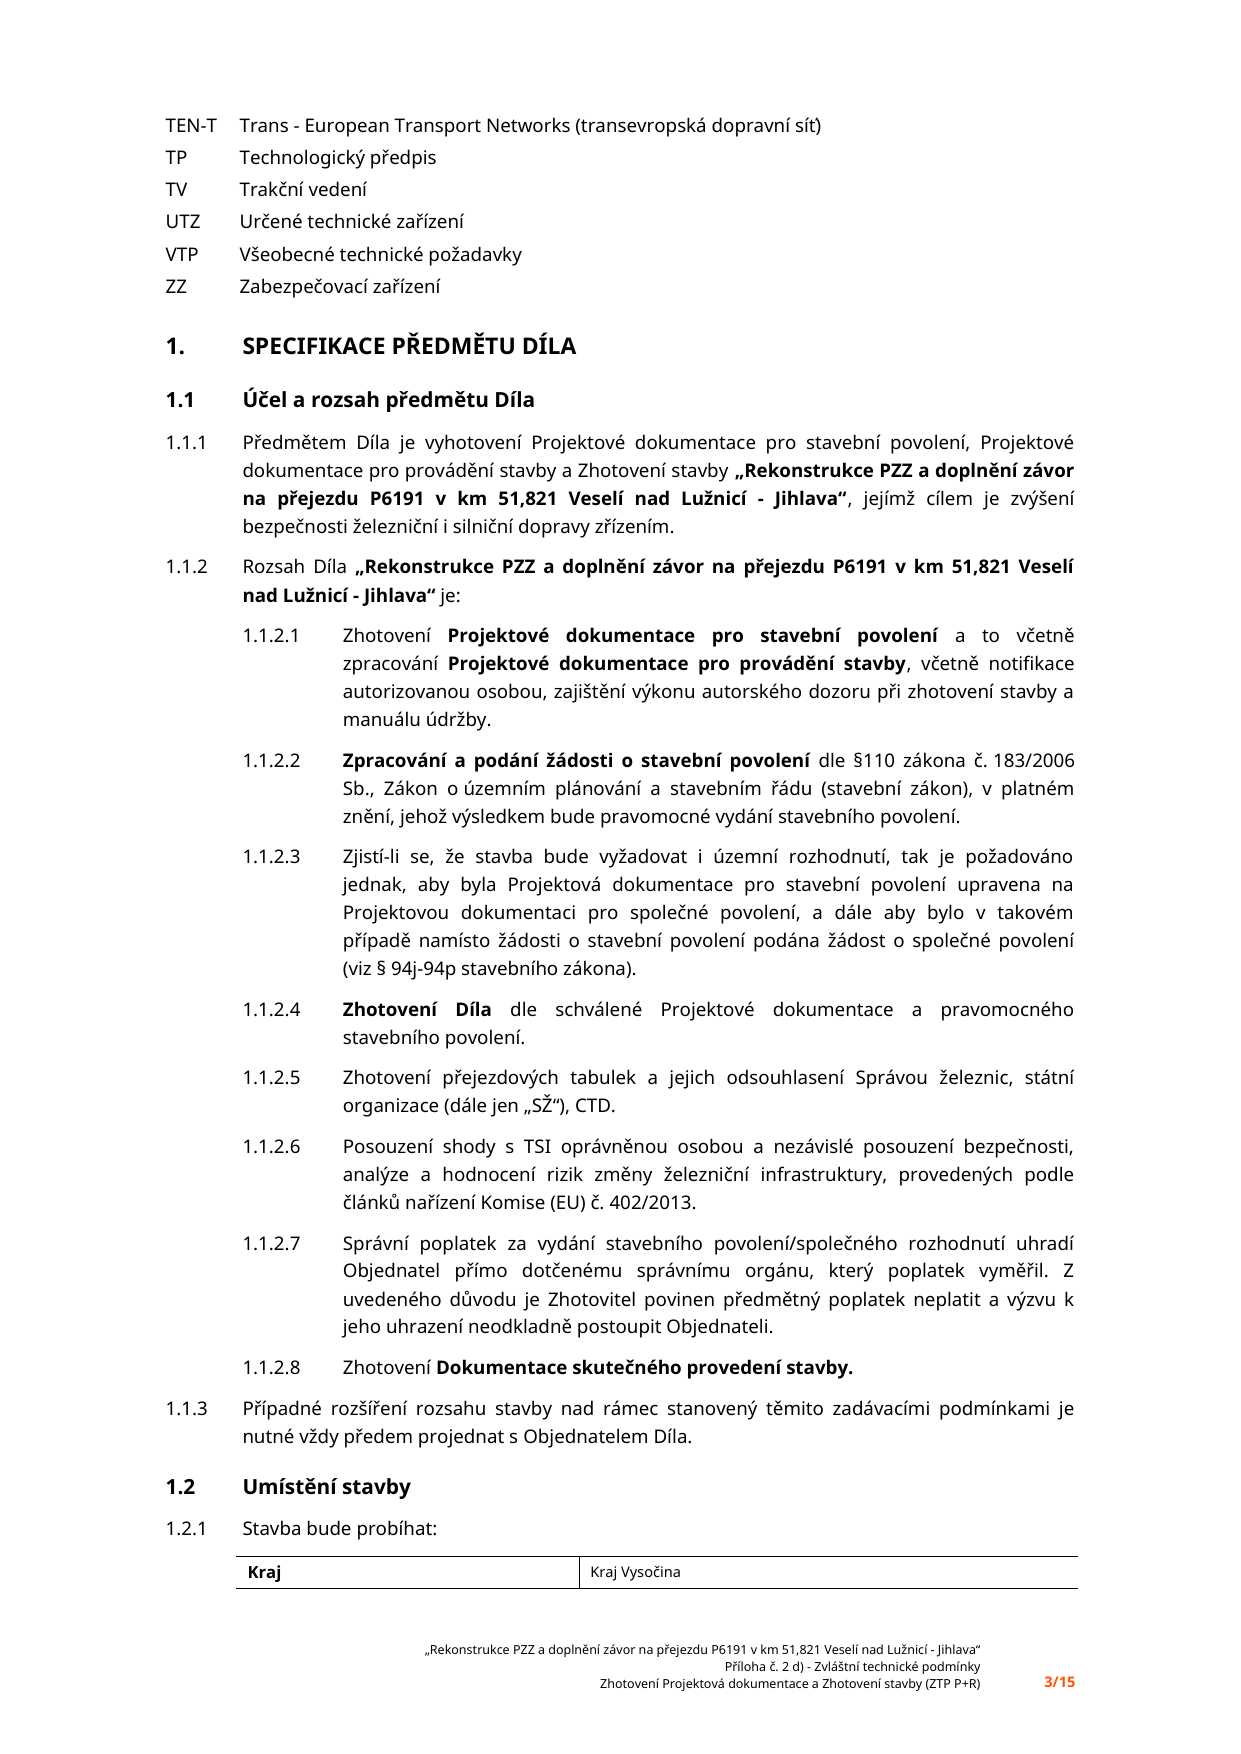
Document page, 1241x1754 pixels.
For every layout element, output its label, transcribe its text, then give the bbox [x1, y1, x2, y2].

table_header Kraj [236, 1557, 579, 1588]
text Umístění stavby [165, 1472, 1075, 1500]
text Stavba bude probíhat: [165, 1516, 1075, 1541]
text Zhotovení přejezdových tabulek a jejich odsouhlasení Správou železnic, státní organizace (dále jen „SŽ“), CTD. [242, 1065, 1075, 1118]
text UTZ Určené technické zařízení [165, 209, 1075, 234]
text TEN-T Trans - European Transport Networks (transevropská dopravní síť) [165, 112, 1075, 138]
text Rozsah Díla „Rekonstrukce PZZ a doplnění závor na přejezdu P6191 v km 51,821 Veselí nad Lužnicí - Jihlava“ je: [165, 554, 1075, 607]
text Účel a rozsah předmětu Díla [165, 386, 1075, 414]
text Zjistí-li se, že stavba bude vyžadovat i územní rozhodnutí, tak je požadováno jednak, aby byla Projektová dokumentace pro stavební povolení upravena na Projektovou dokumentaci pro společné povolení, a dále aby bylo v takovém případě namísto žádosti o stavební povolení podána žádost o společné povolení (viz § 94j-94p stavebního zákona). [242, 843, 1075, 981]
text Předmětem Díla je vyhotovení Projektové dokumentace pro stavební povolení, Projektové dokumentace pro provádění stavby a Zhotovení stavby „Rekonstrukce PZZ a doplnění závor na přejezdu P6191 v km 51,821 Veselí nad Lužnicí - Jihlava“, jejímž cílem je zvýšení bezpečnosti železniční i silniční dopravy zřízením. [165, 429, 1075, 539]
text Posouzení shody s TSI oprávněnou osobou a nezávislé posouzení bezpečnosti, analýze a hodnocení rizik změny železniční infrastruktury, provedených podle článků nařízení Komise (EU) č. 402/2013. [242, 1133, 1075, 1215]
text TV Trakční vedení [165, 177, 1075, 202]
text Správní poplatek za vydání stavebního povolení/společného rozhodnutí uhradí Objednatel přímo dotčenému správnímu orgánu, který poplatek vyměřil. Z uvedeného důvodu je Zhotovitel povinen předmětný poplatek neplatit a výzvu k jeho uhrazení neodkladně postoupit Objednateli. [242, 1230, 1075, 1339]
text Zpracování a podání žádosti o stavební povolení dle §110 zákona č. 183/2006 Sb., Zákon o územním plánování a stavebním řádu (stavební zákon), v platném znění, jehož výsledkem bude pravomocné vydání stavebního povolení. [242, 747, 1075, 828]
text SPECIFIKACE PŘEDMĚTU DÍLA [165, 330, 1075, 362]
text VTP Všeobecné technické požadavky [165, 241, 1075, 266]
table_header Kraj Vysočina [580, 1557, 1078, 1588]
text Zhotovení Dokumentace skutečného provedení stavby. [242, 1354, 1075, 1380]
text Zhotovení Projektové dokumentace pro stavební povolení a to včetně zpracování Projektové dokumentace pro provádění stavby, včetně notifikace autorizovanou osobou, zajištění výkonu autorského dozoru při zhotovení stavby a manuálu údržby. [242, 622, 1075, 732]
text TP Technologický předpis [165, 144, 1075, 170]
text Případné rozšíření rozsahu stavby nad rámec stanovený těmito zadávacími podmínkami je nutné vždy předem projednat s Objednatelem Díla. [165, 1395, 1075, 1448]
text ZZ Zabezpečovací zařízení [165, 273, 1075, 299]
text Zhotovení Díla dle schválené Projektové dokumentace a pravomocného stavebního povolení. [242, 996, 1075, 1050]
